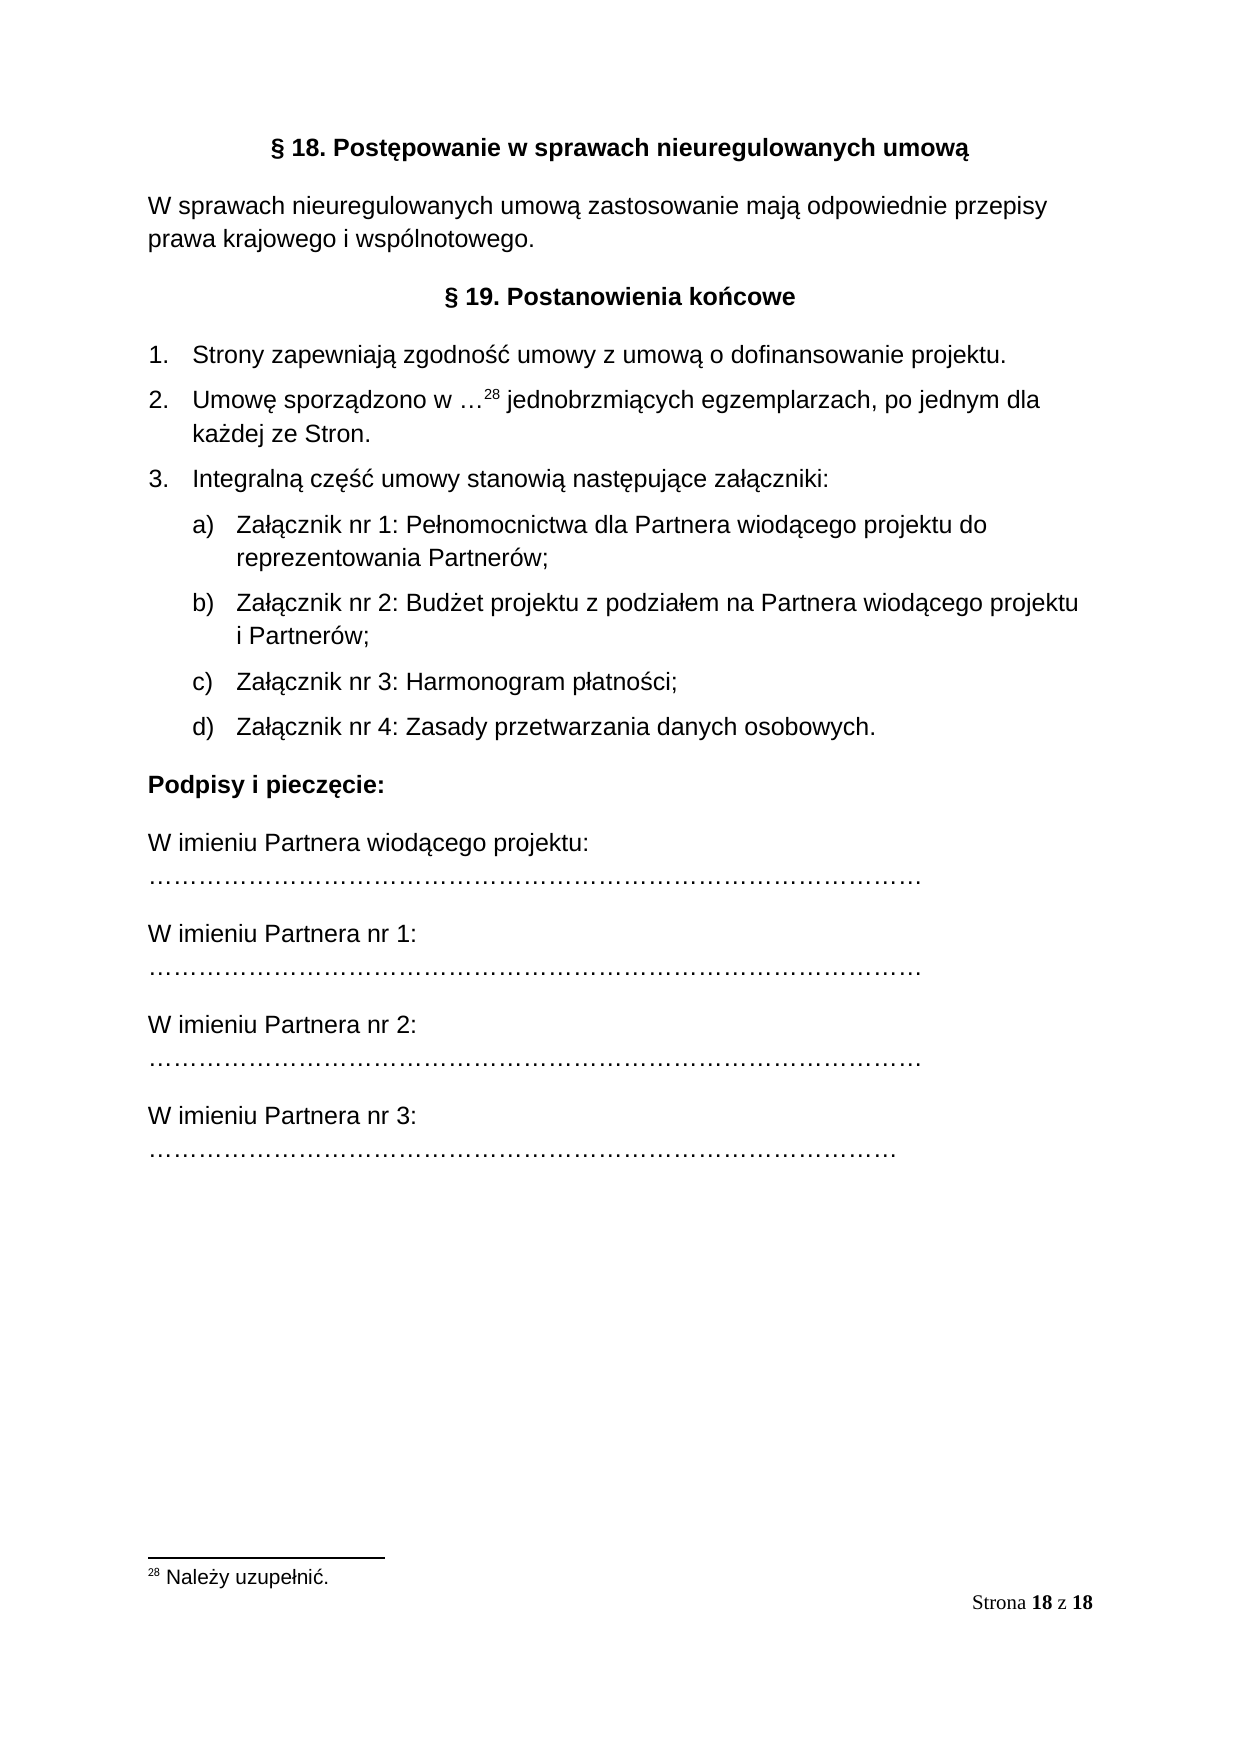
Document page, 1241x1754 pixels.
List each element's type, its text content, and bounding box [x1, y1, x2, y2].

list Integralną część umowy stanowią następujące załączniki: [148, 464, 1093, 493]
list Załącznik nr 1: Pełnomocnictwa dla Partnera wiodącego projektu do reprezentowania Partnerów; [192, 509, 1093, 571]
text W sprawach nieuregulowanych umową zastosowanie mają odpowiednie przepisy prawa krajowego i wspólnotowego. [148, 191, 1093, 253]
subtitle § 18. Postępowanie w sprawach nieuregulowanych umową [148, 133, 1093, 162]
list Załącznik nr 3: Harmonogram płatności; [192, 667, 1093, 695]
text W imieniu Partnera nr 2: ………………………………………………………………………………… [148, 1010, 1093, 1072]
list Strony zapewniają zgodność umowy z umową o dofinansowanie projektu. [148, 340, 1093, 369]
text W imieniu Partnera nr 1: ………………………………………………………………………………… [148, 919, 1093, 981]
text W imieniu Partnera wiodącego projektu: ………………………………………………………………………………… [148, 828, 1093, 890]
list Umowę sporządzono w … jednobrzmiących egzemplarzach, po jednym dla każdej ze Stron. [148, 386, 1093, 447]
text W imieniu Partnera nr 3: ……………………………………………………………………………… [148, 1101, 1093, 1163]
list Załącznik nr 2: Budżet projektu z podziałem na Partnera wiodącego projektu i Partnerów; [192, 588, 1093, 650]
text Podpisy i pieczęcie: [148, 770, 1093, 799]
list Załącznik nr 4: Zasady przetwarzania danych osobowych. [192, 712, 1093, 741]
subtitle § 19. Postanowienia końcowe [148, 282, 1093, 311]
